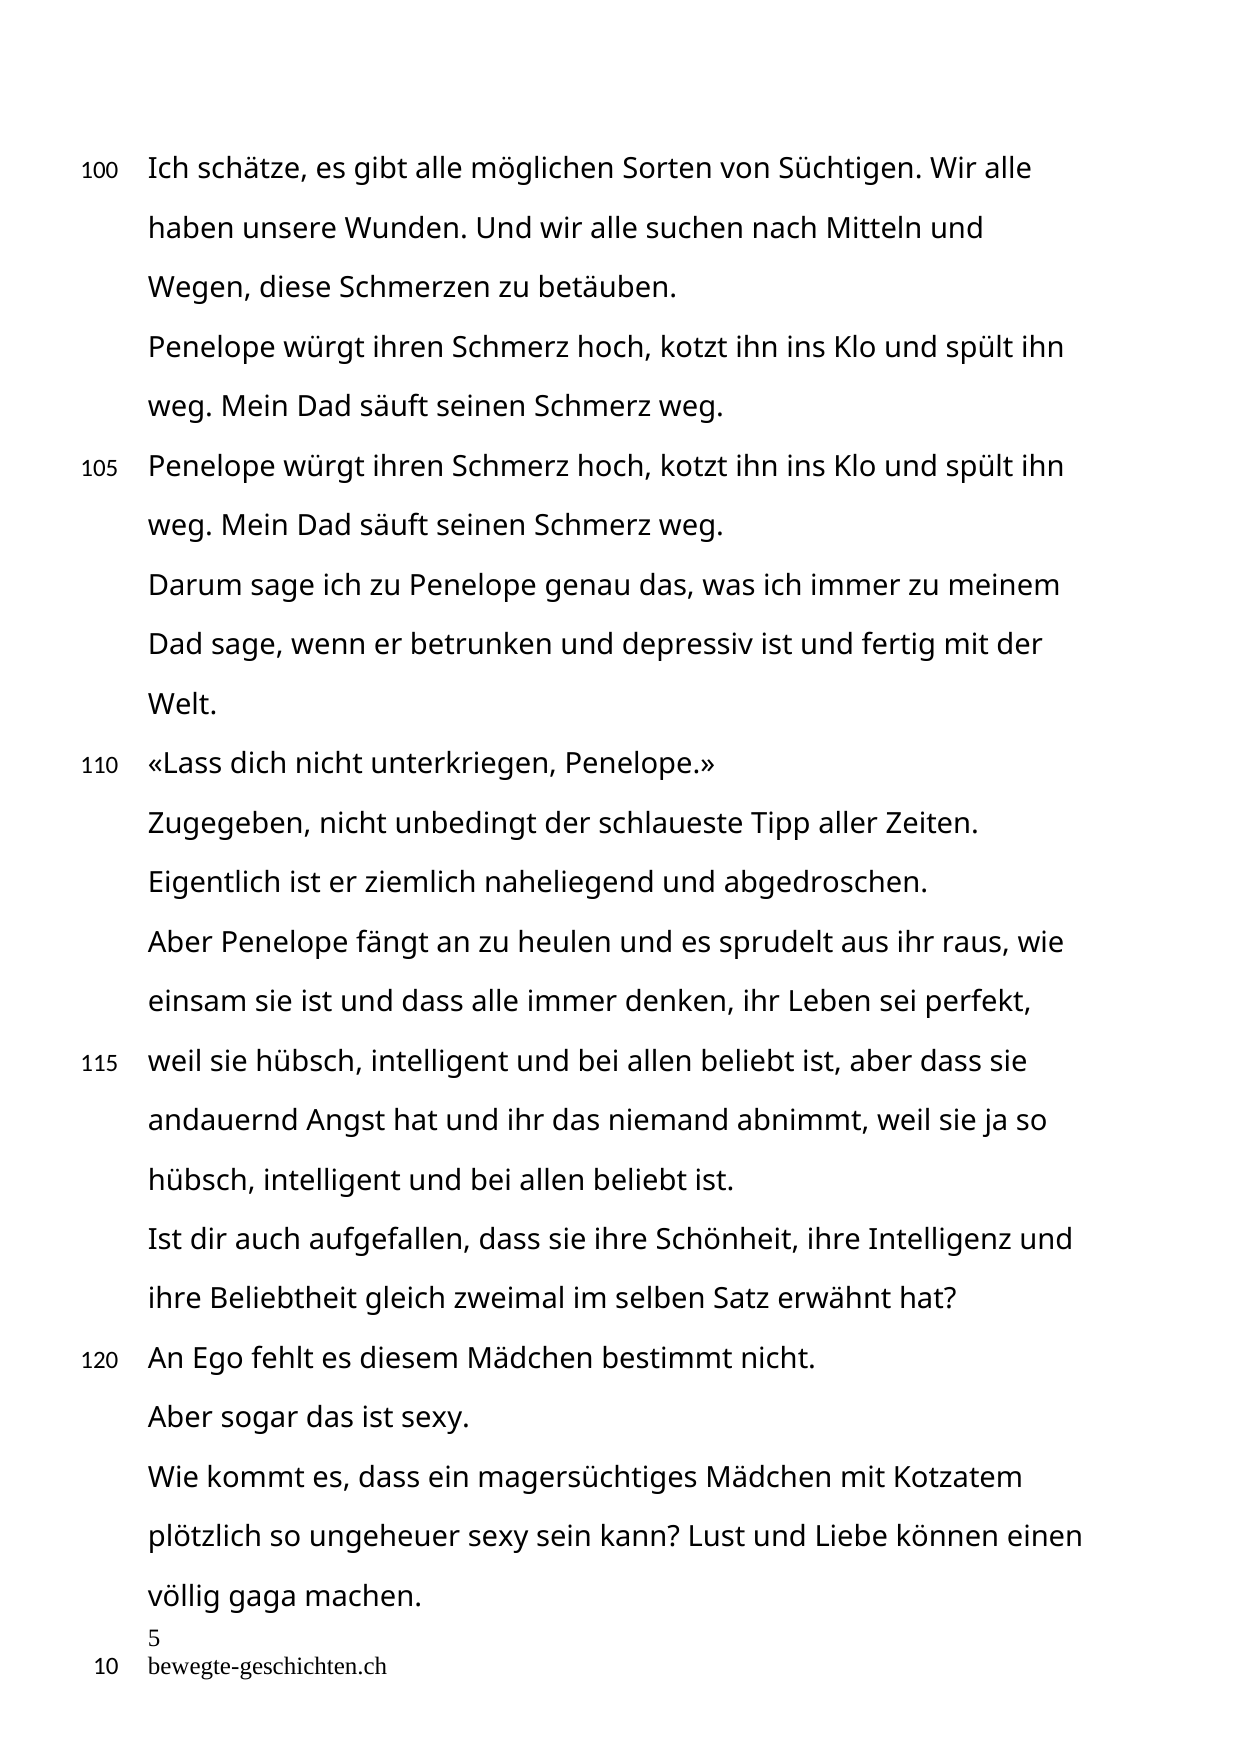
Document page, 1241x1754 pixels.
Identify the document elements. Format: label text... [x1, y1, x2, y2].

text Penelope würgt ihren Schmerz hoch, kotzt ihn ins Klo und spült ihn weg. Mein Dad säuft seinen Schmerz weg. [148, 326, 1092, 425]
text Zugegeben, nicht unbedingt der schlaueste Tipp aller Zeiten. Eigentlich ist er ziemlich naheliegend und abgedroschen. [148, 802, 1092, 901]
text «Lass dich nicht unterkriegen, Penelope.» [148, 742, 1092, 782]
text An Ego fehlt es diesem Mädchen bestimmt nicht. [148, 1337, 1092, 1377]
text Wie kommt es, dass ein magersüchtiges Mädchen mit Kotzatem plötzlich so ungeheuer sexy sein kann? Lust und Liebe können einen völlig gaga machen. [148, 1456, 1092, 1615]
text Ich schätze, es gibt alle möglichen Sorten von Süchtigen. Wir alle haben unsere Wunden. Und wir alle suchen nach Mitteln und Wegen, diese Schmerzen zu betäuben. [148, 148, 1092, 306]
text Aber Penelope fängt an zu heulen und es sprudelt aus ihr raus, wie einsam sie ist und dass alle immer denken, ihr Leben sei perfekt, weil sie hübsch, intelligent und bei allen beliebt ist, aber dass sie andauernd Angst hat und ihr das niemand abnimmt, weil sie ja so hübsch, intelligent und bei allen beliebt ist. [148, 921, 1092, 1198]
text Aber sogar das ist sexy. [148, 1397, 1092, 1436]
text Penelope würgt ihren Schmerz hoch, kotzt ihn ins Klo und spült ihn weg. Mein Dad säuft seinen Schmerz weg. [148, 445, 1092, 544]
text Darum sage ich zu Penelope genau das, was ich immer zu meinem Dad sage, wenn er betrunken und depressiv ist und fertig mit der Welt. [148, 564, 1092, 723]
text Ist dir auch aufgefallen, dass sie ihre Schönheit, ihre Intelligenz und ihre Beliebtheit gleich zweimal im selben Satz erwähnt hat? [148, 1218, 1092, 1317]
